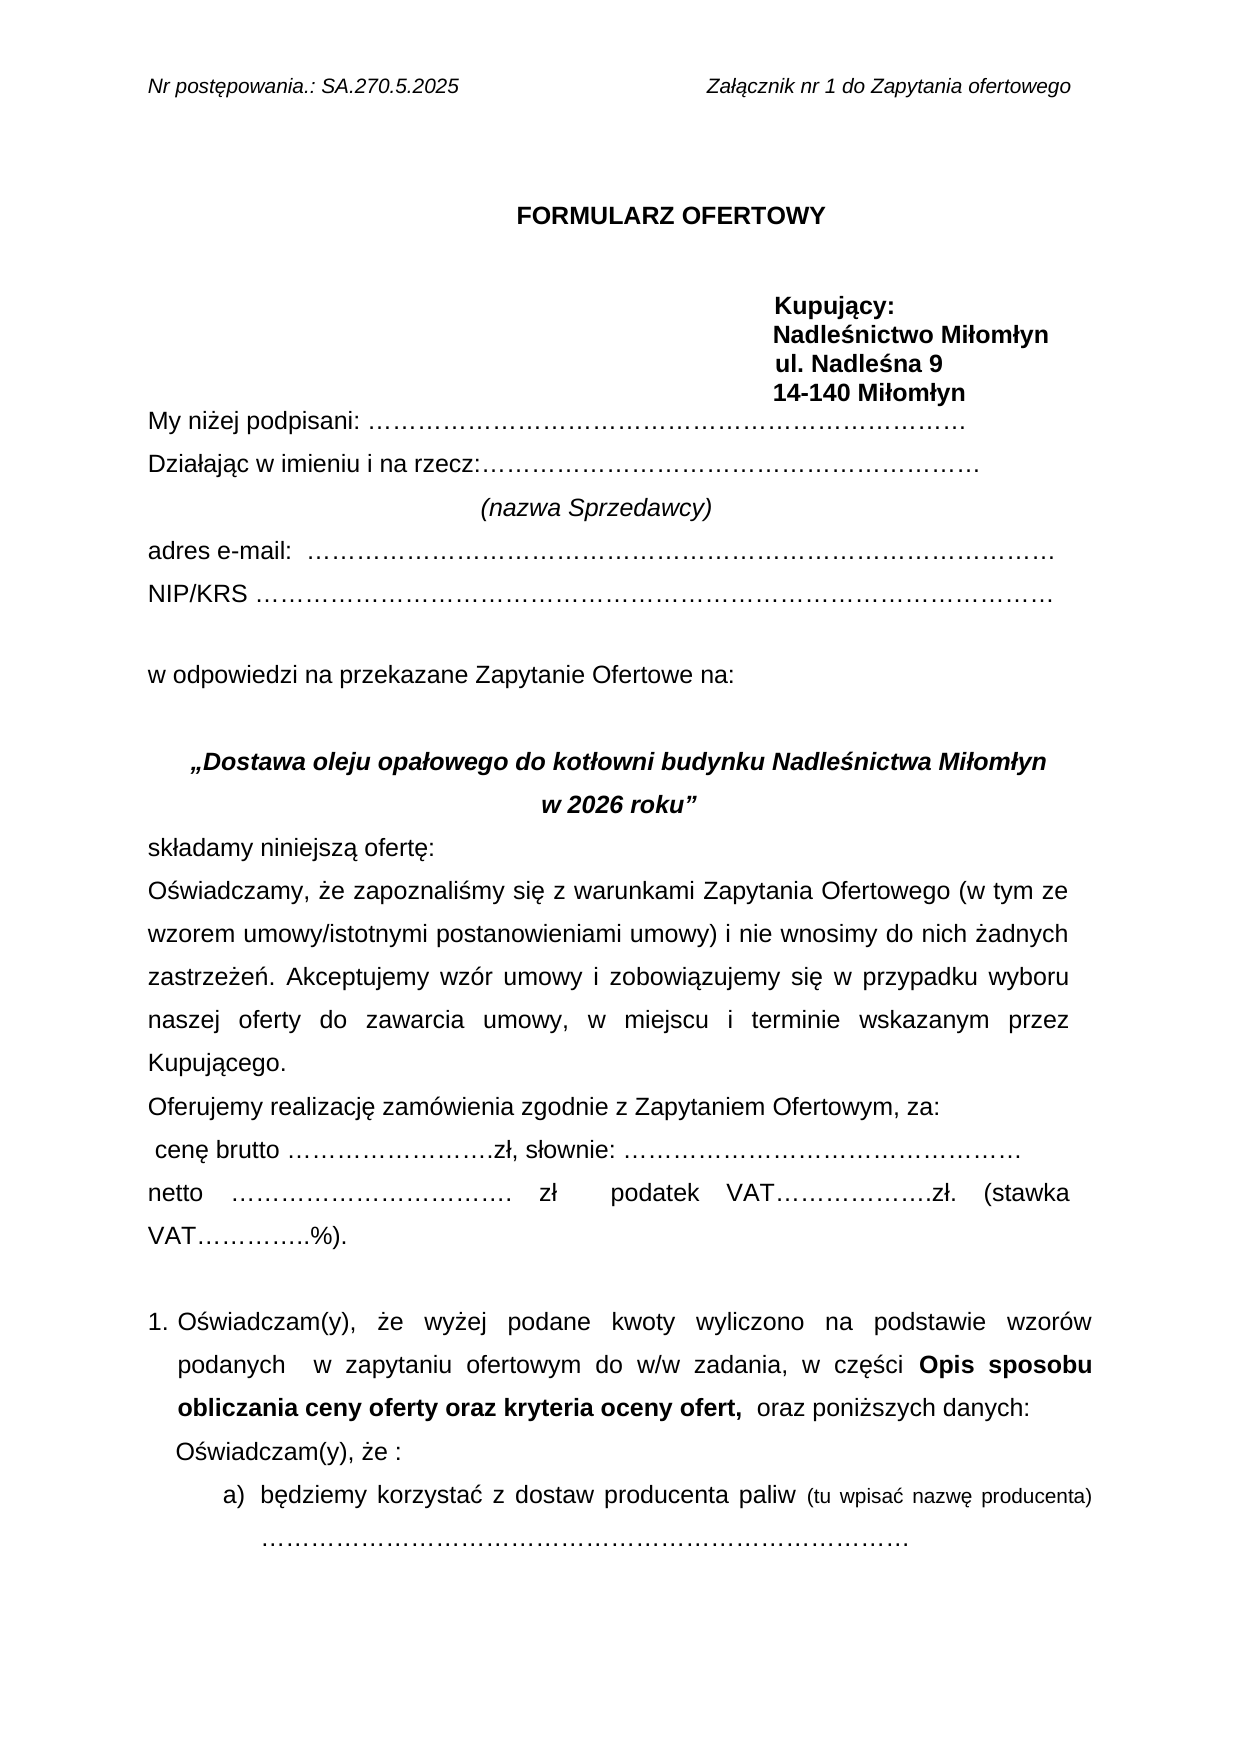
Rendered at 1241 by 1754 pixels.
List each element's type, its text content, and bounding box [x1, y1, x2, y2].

text FORMULARZ OFERTOWY [443, 201, 1093, 229]
text cenę brutto …………………….zł, słownie: ………………………………………… [148, 1135, 1070, 1163]
text „Dostawa oleju opałowego do kotłowni budynku Nadleśnictwa Miłomłyn w 2026 roku” [148, 747, 1093, 818]
text My niżej podpisani: ……………………………………………………………… [148, 406, 1093, 435]
text Oferujemy realizację zamówienia zgodnie z Zapytaniem Ofertowym, za: [148, 1092, 1070, 1120]
text NIP/KRS …………………………………………………………………………………… [148, 579, 1093, 607]
text 14-140 Miłomłyn [148, 377, 1093, 406]
list będziemy korzystać z dostaw producenta paliw (tu wpisać nazwę producenta) …………………………………………………………………… [223, 1480, 1093, 1552]
text netto ……………………………. zł podatek VAT……………….zł. (stawka VAT…………..%). [148, 1178, 1070, 1250]
list Oświadczam(y), że wyżej podane kwoty wyliczono na podstawie wzorów podanych w zapytaniu ofertowym do w/w zadania, w części Opis sposobu obliczania ceny oferty oraz kryteria oceny ofert, oraz poniższych danych: [148, 1307, 1093, 1422]
text Nadleśnictwo Miłomłyn [148, 320, 1093, 349]
text ul. Nadleśna 9 [148, 349, 1093, 377]
text Kupujący: [148, 291, 1093, 320]
text Oświadczamy, że zapoznaliśmy się z warunkami Zapytania Ofertowego (w tym ze wzorem umowy/istotnymi postanowieniami umowy) i nie wnosimy do nich żadnych zastrzeżeń. Akceptujemy wzór umowy i zobowiązujemy się w przypadku wyboru naszej oferty do zawarcia umowy, w miejscu i terminie wskazanym przez Kupującego. [148, 876, 1070, 1077]
text w odpowiedzi na przekazane Zapytanie Ofertowe na: [148, 622, 1093, 689]
text (nazwa Sprzedawcy) [148, 492, 1093, 521]
text Oświadczam(y), że : [148, 1437, 1093, 1465]
text Działając w imieniu i na rzecz:…………………………………………………… [148, 449, 1093, 478]
text adres e-mail: ……………………………………………………………………………… [148, 536, 1093, 564]
text składamy niniejszą ofertę: [148, 833, 1093, 862]
